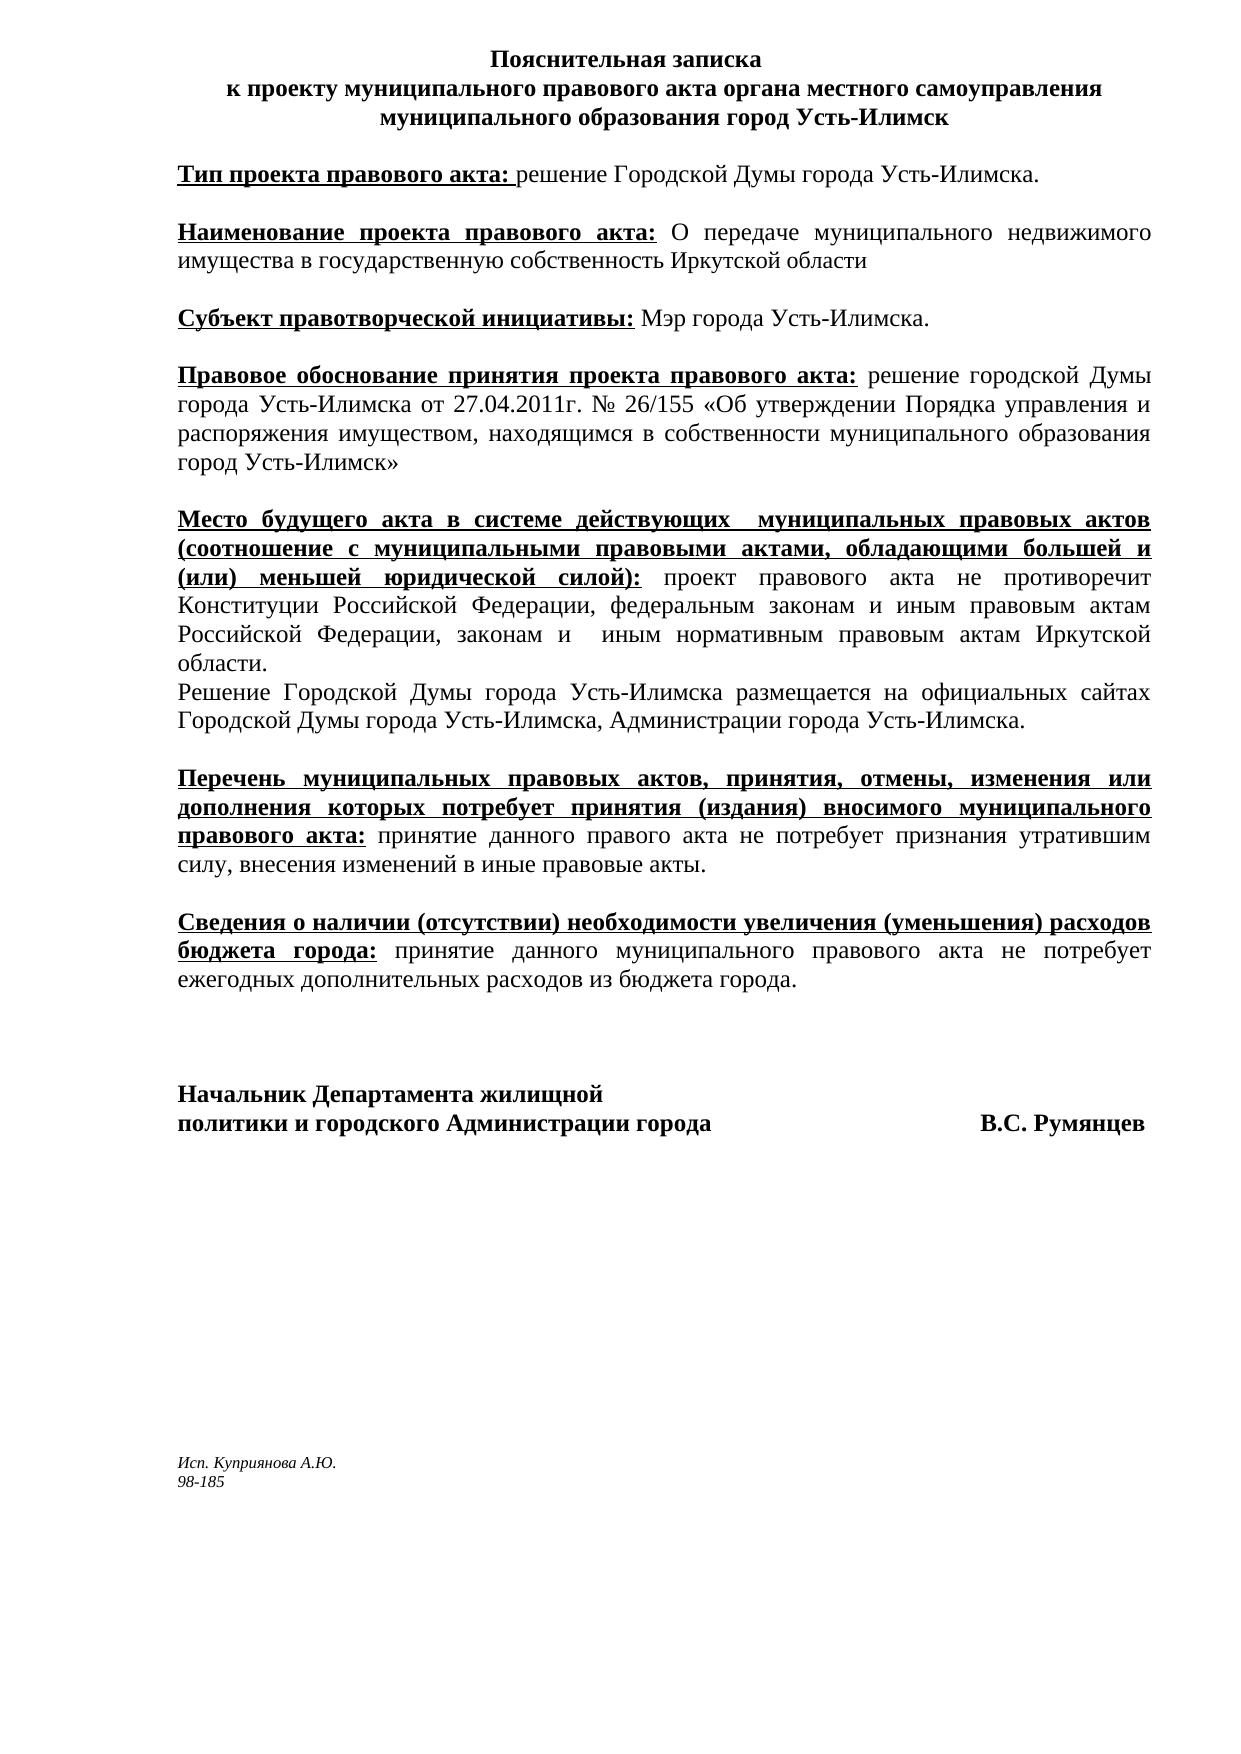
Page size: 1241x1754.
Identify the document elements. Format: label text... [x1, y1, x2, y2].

text Перечень муниципальных правовых актов, принятия, отмены, изменения или дополнения которых потребует принятия (издания) вносимого муниципального правового акта: принятие данного правого акта не потребует признания утратившим силу, внесения изменений в иные правовые акты. [177, 763, 1152, 788]
text Решение Городской Думы города Усть-Илимска размещается на официальных сайтах Городской Думы города Усть-Илимска, Администрации города Усть-Илимска. [177, 677, 1152, 734]
text Перечень муниципальных правовых актов, принятия, отмены, изменения или дополнения которых потребует принятия (издания) вносимого муниципального правового акта: принятие данного правого акта не потребует признания утратившим силу, внесения изменений в иные правовые акты. [177, 818, 1152, 878]
text Субъект правотворческой инициативы: Мэр города Усть-Илимска. [177, 303, 1152, 332]
text Пояснительная записка [177, 44, 1152, 73]
text 98-185 [177, 1472, 1152, 1491]
text Исп. Куприянова А.Ю. [177, 1453, 1152, 1472]
text Сведения о наличии (отсутствии) необходимости увеличения (уменьшения) расходов бюджета города: принятие данного муниципального правового акта не потребует ежегодных дополнительных расходов из бюджета города. [177, 933, 1152, 993]
text Перечень муниципальных правовых актов, принятия, отмены, изменения или дополнения которых потребует принятия (издания) вносимого муниципального правового акта: принятие данного правого акта не потребует признания утратившим силу, внесения изменений в иные правовые акты. [177, 789, 1152, 817]
text к проекту муниципального правового акта органа местного самоуправления муниципального образования город Усть-Илимск [177, 73, 1152, 131]
text Место будущего акта в системе действующих муниципальных правовых актов (соотношение с муниципальными правовыми актами, обладающими большей и (или) меньшей юридической силой): проект правового акта не противоречит Конституции Российской Федерации, федеральным законам и иным правовым актам Российской Федерации, законам и иным нормативным правовым актам Иркутской области. [177, 504, 1152, 558]
text Правовое обоснование принятия проекта правового акта: решение городской Думы города Усть-Илимска от 27.04.2011г. № 26/155 «Об утверждении Порядка управления и распоряжения имуществом, находящимся в собственности муниципального образования город Усть-Илимск» [177, 361, 1152, 476]
text Тип проекта правового акта: решение Городской Думы города Усть-Илимска. [177, 159, 1152, 188]
text Наименование проекта правового акта: О передаче муниципального недвижимого имущества в государственную собственность Иркутской области [177, 217, 1152, 274]
text политики и городского Администрации города В.С. Румянцев [177, 1108, 1152, 1137]
text Сведения о наличии (отсутствии) необходимости увеличения (уменьшения) расходов бюджета города: принятие данного муниципального правового акта не потребует ежегодных дополнительных расходов из бюджета города. [177, 907, 1152, 932]
text Начальник Департамента жилищной [177, 1079, 1152, 1108]
text Место будущего акта в системе действующих муниципальных правовых актов (соотношение с муниципальными правовыми актами, обладающими большей и (или) меньшей юридической силой): проект правового акта не противоречит Конституции Российской Федерации, федеральным законам и иным правовым актам Российской Федерации, законам и иным нормативным правовым актам Иркутской области. [177, 559, 1152, 677]
